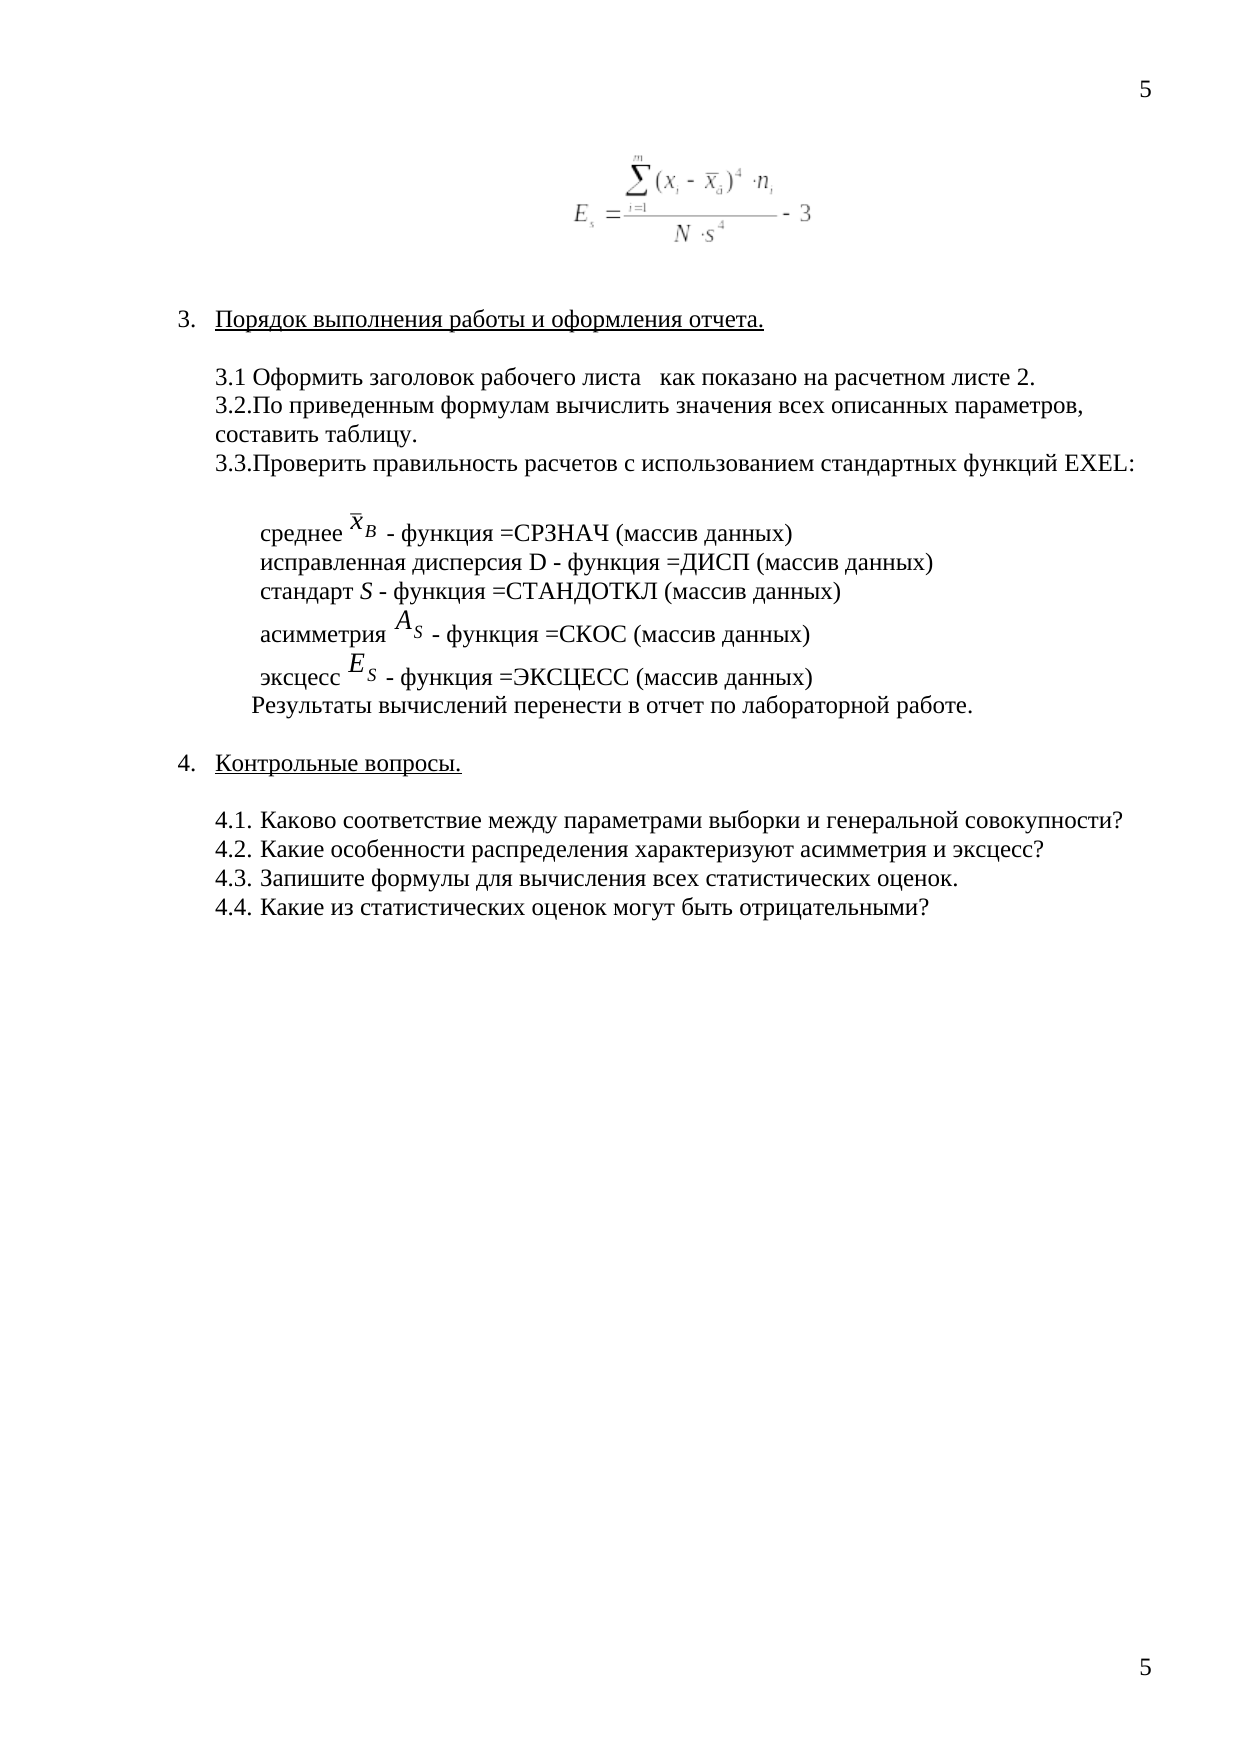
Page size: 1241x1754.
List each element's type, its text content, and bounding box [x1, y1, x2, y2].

text 3.3.Проверить правильность расчетов с использованием стандартных функций EXEL: [215, 448, 1152, 477]
list Запишите формулы для вычисления всех статистических оценок. [215, 863, 1152, 892]
text среднее - функция =СРЗНАЧ (массив данных) [260, 506, 1152, 547]
list Какие особенности распределения характеризуют асимметрия и эксцесс? [215, 834, 1152, 863]
text исправленная дисперсия D - функция =ДИСП (массив данных) [260, 547, 1152, 576]
list Порядок выполнения работы и оформления отчета. [177, 304, 1152, 333]
list Оформить заголовок рабочего листа как показано на расчетном листе 2. [215, 362, 1152, 391]
text стандарт S - функция =СТАНДОТКЛ (массив данных) [260, 576, 1152, 604]
list Каково соответствие между параметрами выборки и генеральной совокупности? [215, 805, 1152, 834]
list Контрольные вопросы. [177, 748, 1152, 777]
text эксцесс - функция =ЭКСЦЕСС (массив данных) [260, 647, 1152, 690]
list Какие из статистических оценок могут быть отрицательными? [215, 892, 1152, 920]
text 3.2.По приведенным формулам вычислить значения всех описанных параметров, составить таблицу. [215, 391, 1152, 448]
text асимметрия - функция =СКОС (массив данных) [260, 604, 1152, 647]
text Результаты вычислений перенести в отчет по лабораторной работе. [177, 690, 1152, 719]
